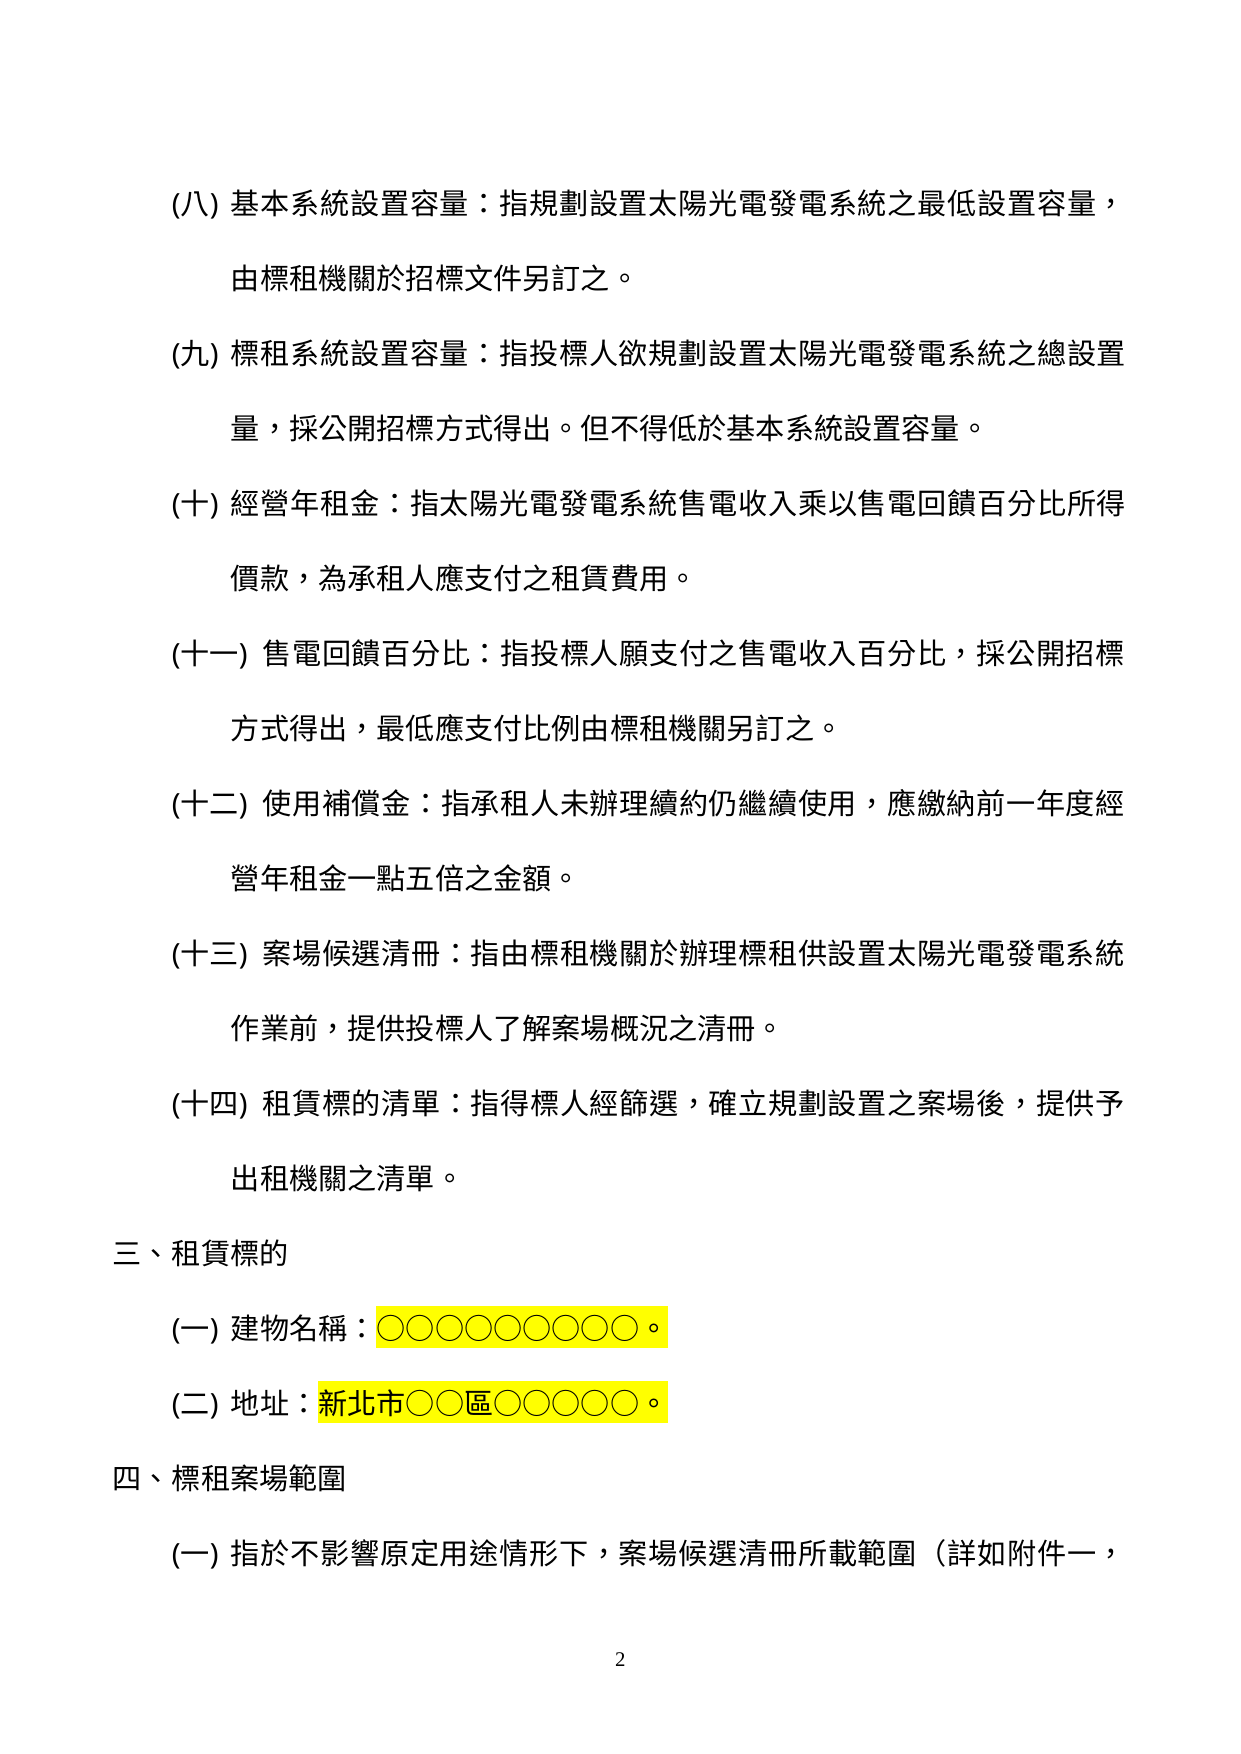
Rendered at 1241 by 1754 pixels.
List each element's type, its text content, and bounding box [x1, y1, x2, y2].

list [172, 1514, 1128, 1589]
list 案場候選清冊：指由標租機關於辦理標租供設置太陽光電發電系統作業前，提供投標人了解案場概況之清冊。 [172, 914, 1128, 1064]
list 經營年租金：指太陽光電發電系統售電收入乘以售電回饋百分比所得價款，為承租人應支付之租賃費用。 [172, 464, 1128, 614]
list 基本系統設置容量：指規劃設置太陽光電發電系統之最低設置容量，由標租機關於招標文件另訂之。 [172, 164, 1128, 314]
list 標租案場範圍 [112, 1439, 1128, 1514]
list 租賃標的清單：指得標人經篩選，確立規劃設置之案場後，提供予出租機關之清單。 [172, 1064, 1128, 1214]
list 建物名稱：○○○○○○○○○。 [172, 1289, 1128, 1364]
list 標租系統設置容量：指投標人欲規劃設置太陽光電發電系統之總設置量，採公開招標方式得出。但不得低於基本系統設置容量。 [172, 314, 1128, 464]
list 租賃標的 [112, 1214, 1128, 1289]
list 售電回饋百分比：指投標人願支付之售電收入百分比，採公開招標方式得出，最低應支付比例由標租機關另訂之。 [172, 614, 1128, 764]
list 地址：新北市○○區○○○○○。 [172, 1364, 1128, 1439]
list 使用補償金：指承租人未辦理續約仍繼續使用，應繳納前一年度經營年租金一點五倍之金額。 [172, 764, 1128, 914]
